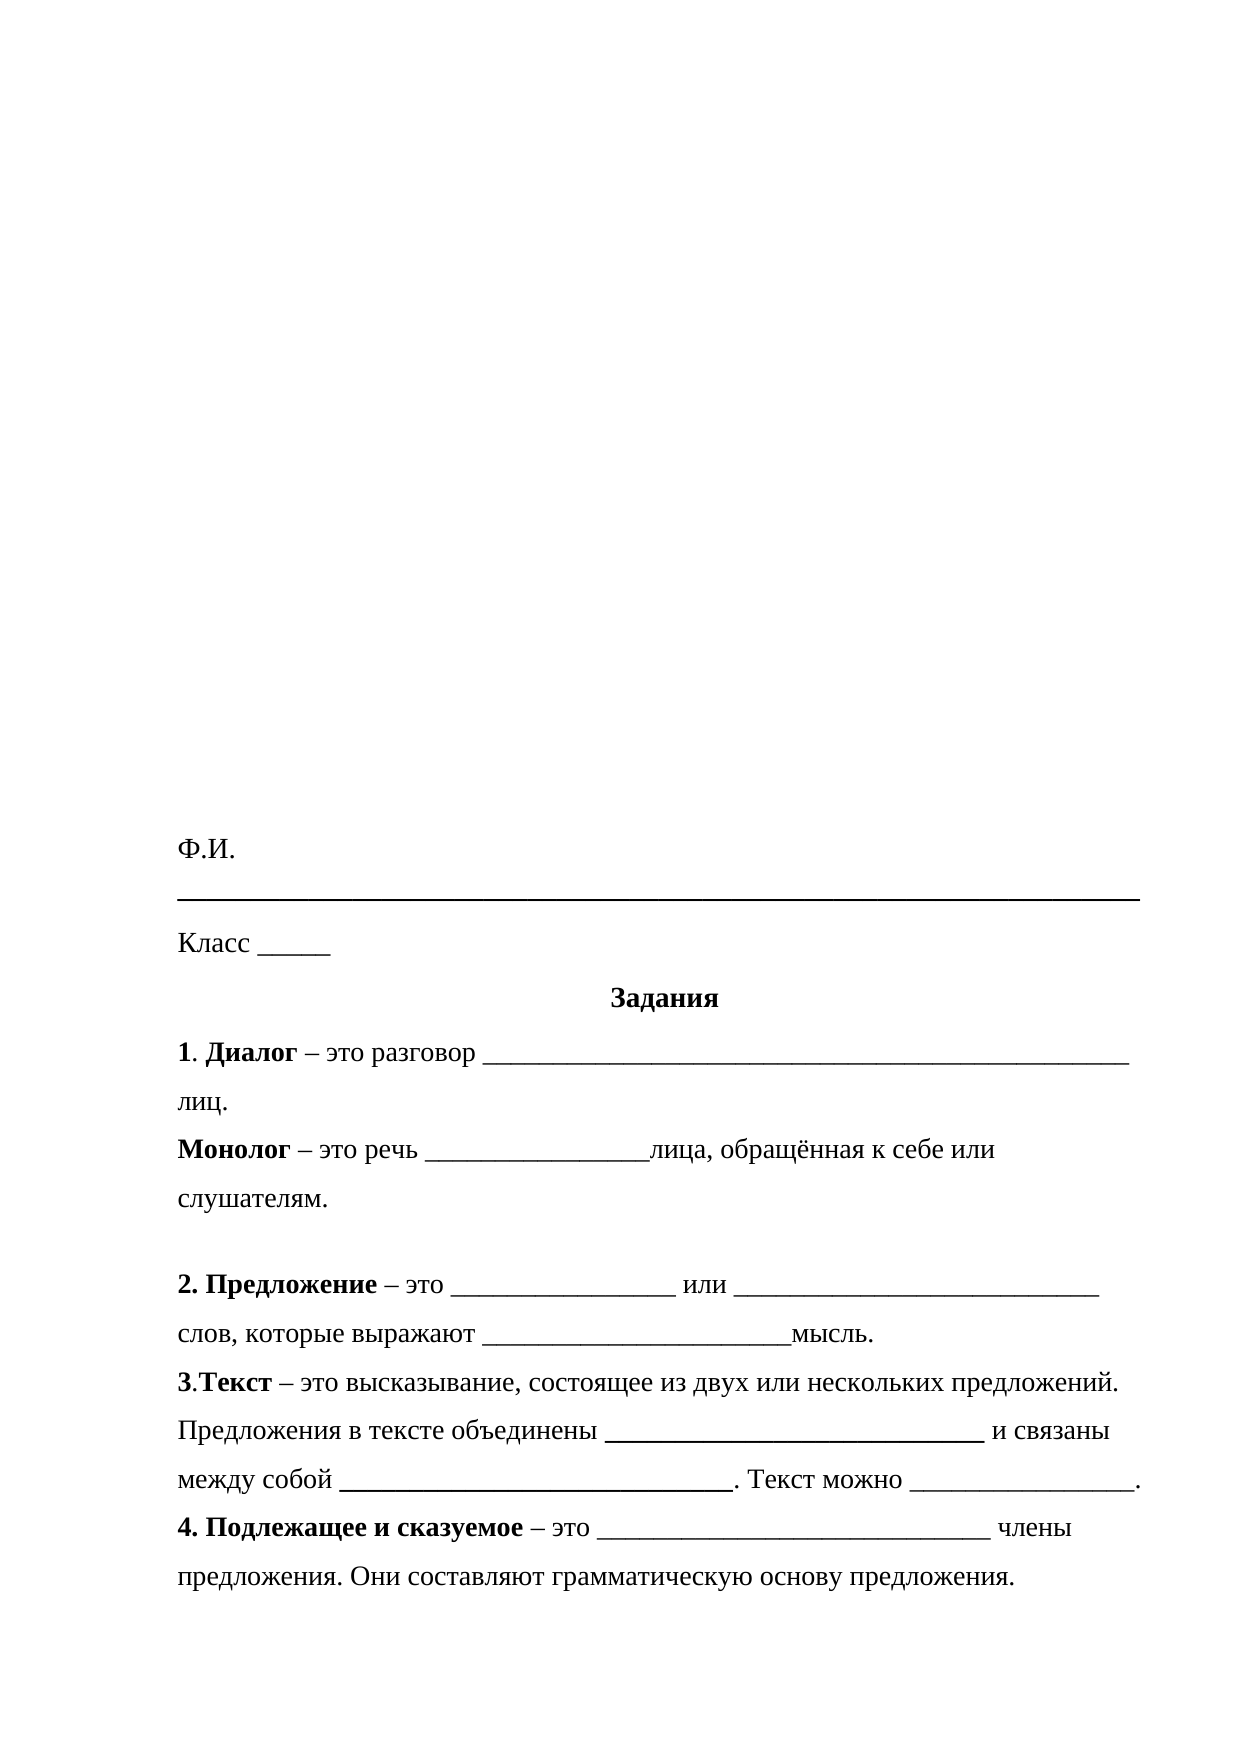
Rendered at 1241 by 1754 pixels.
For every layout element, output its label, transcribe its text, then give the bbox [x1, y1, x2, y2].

text Класс _____ [177, 925, 1152, 959]
text 2. Предложение – это ________________ или __________________________ слов, которые выражают ______________________мысль. [177, 1267, 1152, 1348]
text Задания [177, 980, 1152, 1014]
text Монолог – это речь ________________лица, обращённая к себе или слушателям. [177, 1133, 1152, 1213]
text Ф.И. __________________________________________________________________ [177, 831, 1152, 903]
text 1. Диалог – это разговор ______________________________________________ лиц. [177, 1036, 1152, 1116]
text 4. Подлежащее и сказуемое – это ____________________________ члены предложения. Они составляют грамматическую основу предложения. [177, 1510, 1152, 1591]
text 3.Текст – это высказывание, состоящее из двух или нескольких предложений. Предложения в тексте объединены ___________________________ и связаны между собой ____________________________. Текст можно ________________. [177, 1364, 1152, 1494]
